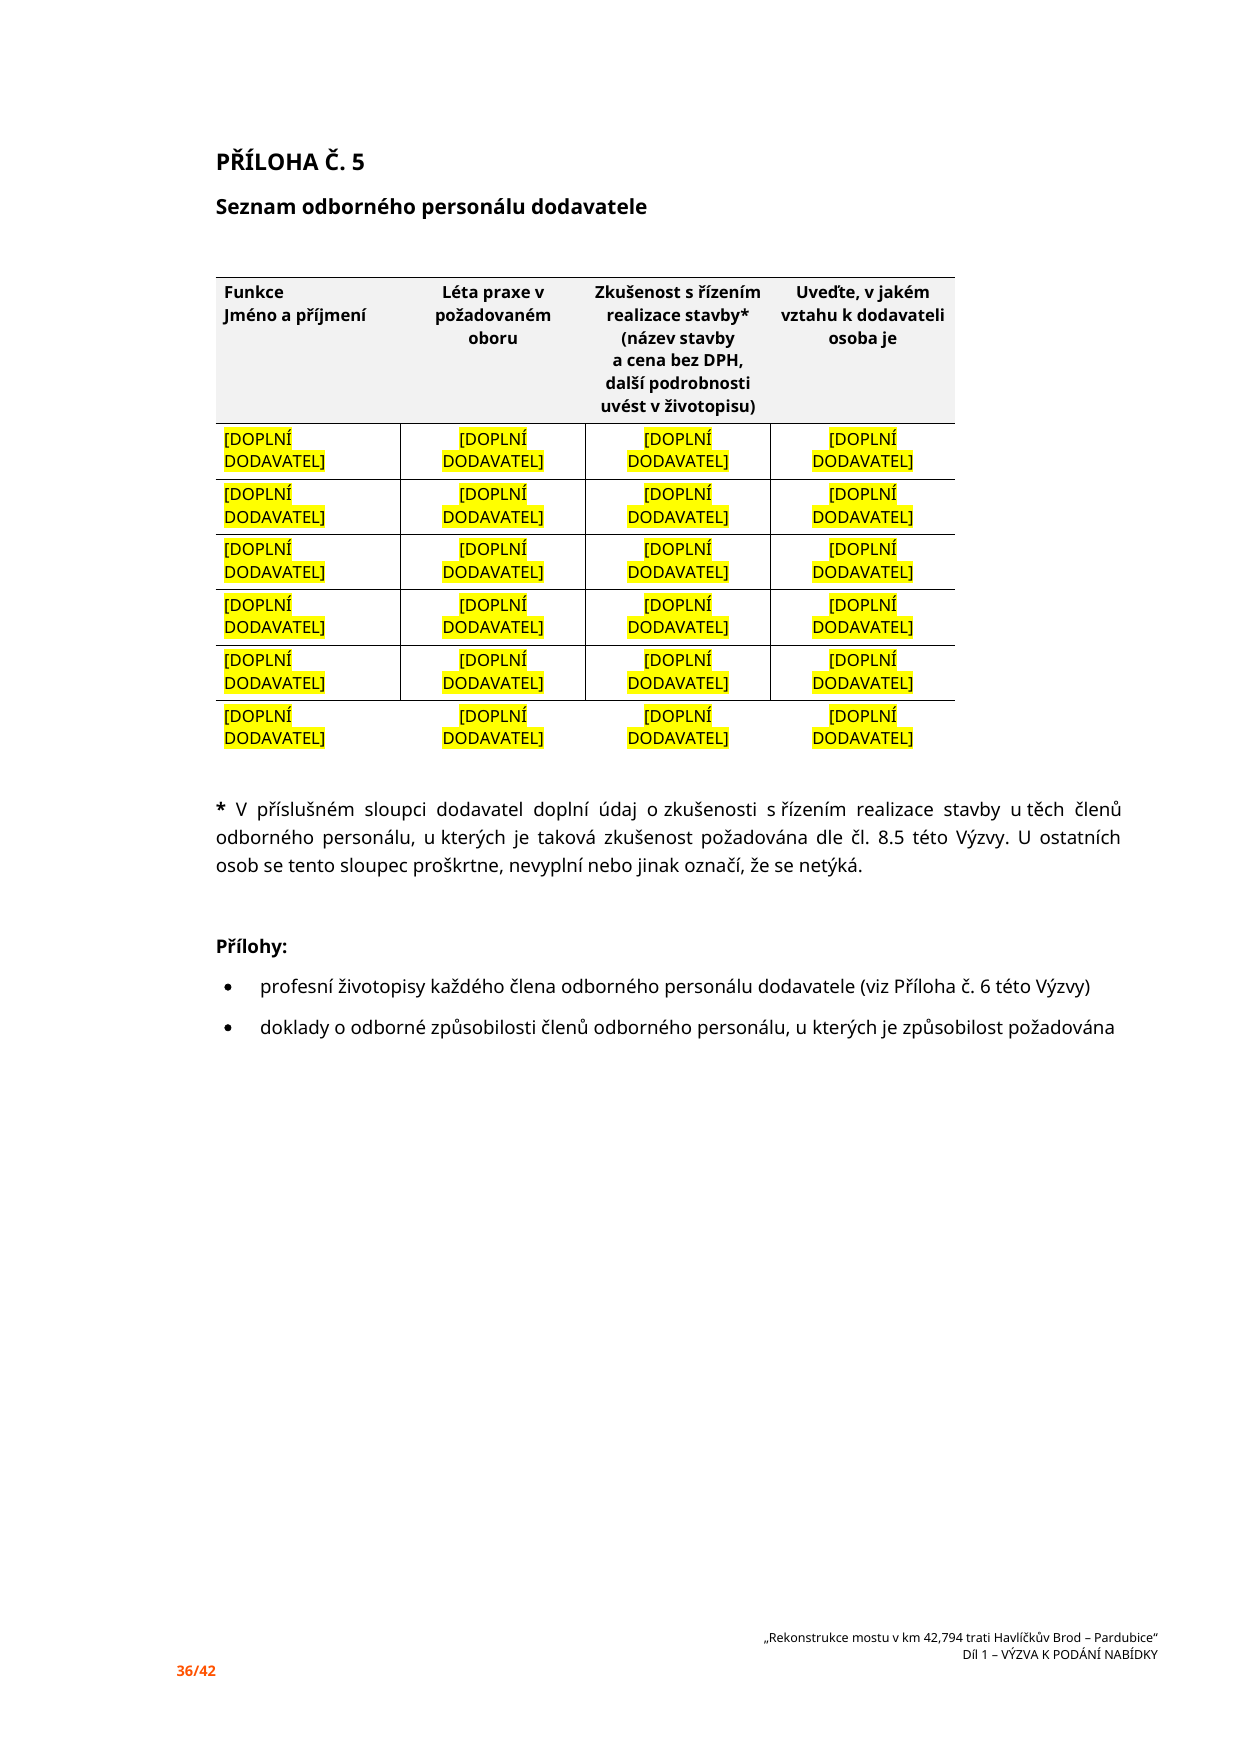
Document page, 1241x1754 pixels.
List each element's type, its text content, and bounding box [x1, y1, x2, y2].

text profesní životopisy každého člena odborného personálu dodavatele (viz Příloha č. 6 této Výzvy) [224, 974, 1122, 999]
table_header Zkušenost s řízením realizace stavby* (název stavby a cena bez DPH, další podrobnosti uvést v životopisu) [585, 278, 770, 423]
text * V příslušném sloupci dodavatel doplní údaj o zkušenosti s řízením realizace stavby u těch členů odborného personálu, u kterých je taková zkušenost požadována dle čl. 8.5 této Výzvy. U ostatních osob se tento sloupec proškrtne, nevyplní nebo jinak označí, že se netýká. [216, 796, 1122, 878]
text Seznam odborného personálu dodavatele [216, 192, 1122, 221]
table_header Funkce Jméno a příjmení [216, 278, 401, 423]
table_header Léta praxe v požadovaném oboru [401, 278, 585, 423]
table_cell [DOPLNÍ DODAVATEL] [586, 480, 770, 534]
table_cell [DOPLNÍ DODAVATEL] [770, 701, 955, 756]
table_cell [DOPLNÍ DODAVATEL] [216, 701, 401, 756]
text Příloha č. 5 [216, 146, 1122, 177]
table_cell [DOPLNÍ DODAVATEL] [401, 701, 585, 756]
table_cell [DOPLNÍ DODAVATEL] [401, 535, 585, 589]
table_cell [DOPLNÍ DODAVATEL] [771, 646, 955, 700]
text doklady o odborné způsobilosti členů odborného personálu, u kterých je způsobilost požadována [224, 1014, 1122, 1040]
table_cell [DOPLNÍ DODAVATEL] [401, 424, 585, 478]
table_cell [DOPLNÍ DODAVATEL] [771, 535, 955, 589]
table_cell [DOPLNÍ DODAVATEL] [771, 590, 955, 645]
table_cell [DOPLNÍ DODAVATEL] [771, 424, 955, 478]
table_cell [DOPLNÍ DODAVATEL] [401, 590, 585, 645]
table_cell [DOPLNÍ DODAVATEL] [586, 424, 770, 478]
table_header Uveďte, v jakém vztahu k dodavateli osoba je [770, 278, 955, 423]
table_cell [DOPLNÍ DODAVATEL] [586, 535, 770, 589]
table_cell [DOPLNÍ DODAVATEL] [216, 646, 400, 700]
table_cell [DOPLNÍ DODAVATEL] [585, 701, 770, 756]
table_cell [DOPLNÍ DODAVATEL] [586, 646, 770, 700]
table_cell [DOPLNÍ DODAVATEL] [401, 480, 585, 534]
text Přílohy: [216, 933, 1122, 959]
table_cell [DOPLNÍ DODAVATEL] [586, 590, 770, 645]
table_cell [DOPLNÍ DODAVATEL] [771, 480, 955, 534]
table_cell [DOPLNÍ DODAVATEL] [216, 424, 400, 478]
table_cell [DOPLNÍ DODAVATEL] [216, 590, 400, 645]
table_cell [DOPLNÍ DODAVATEL] [216, 480, 400, 534]
table_cell [DOPLNÍ DODAVATEL] [216, 535, 400, 589]
table_cell [DOPLNÍ DODAVATEL] [401, 646, 585, 700]
